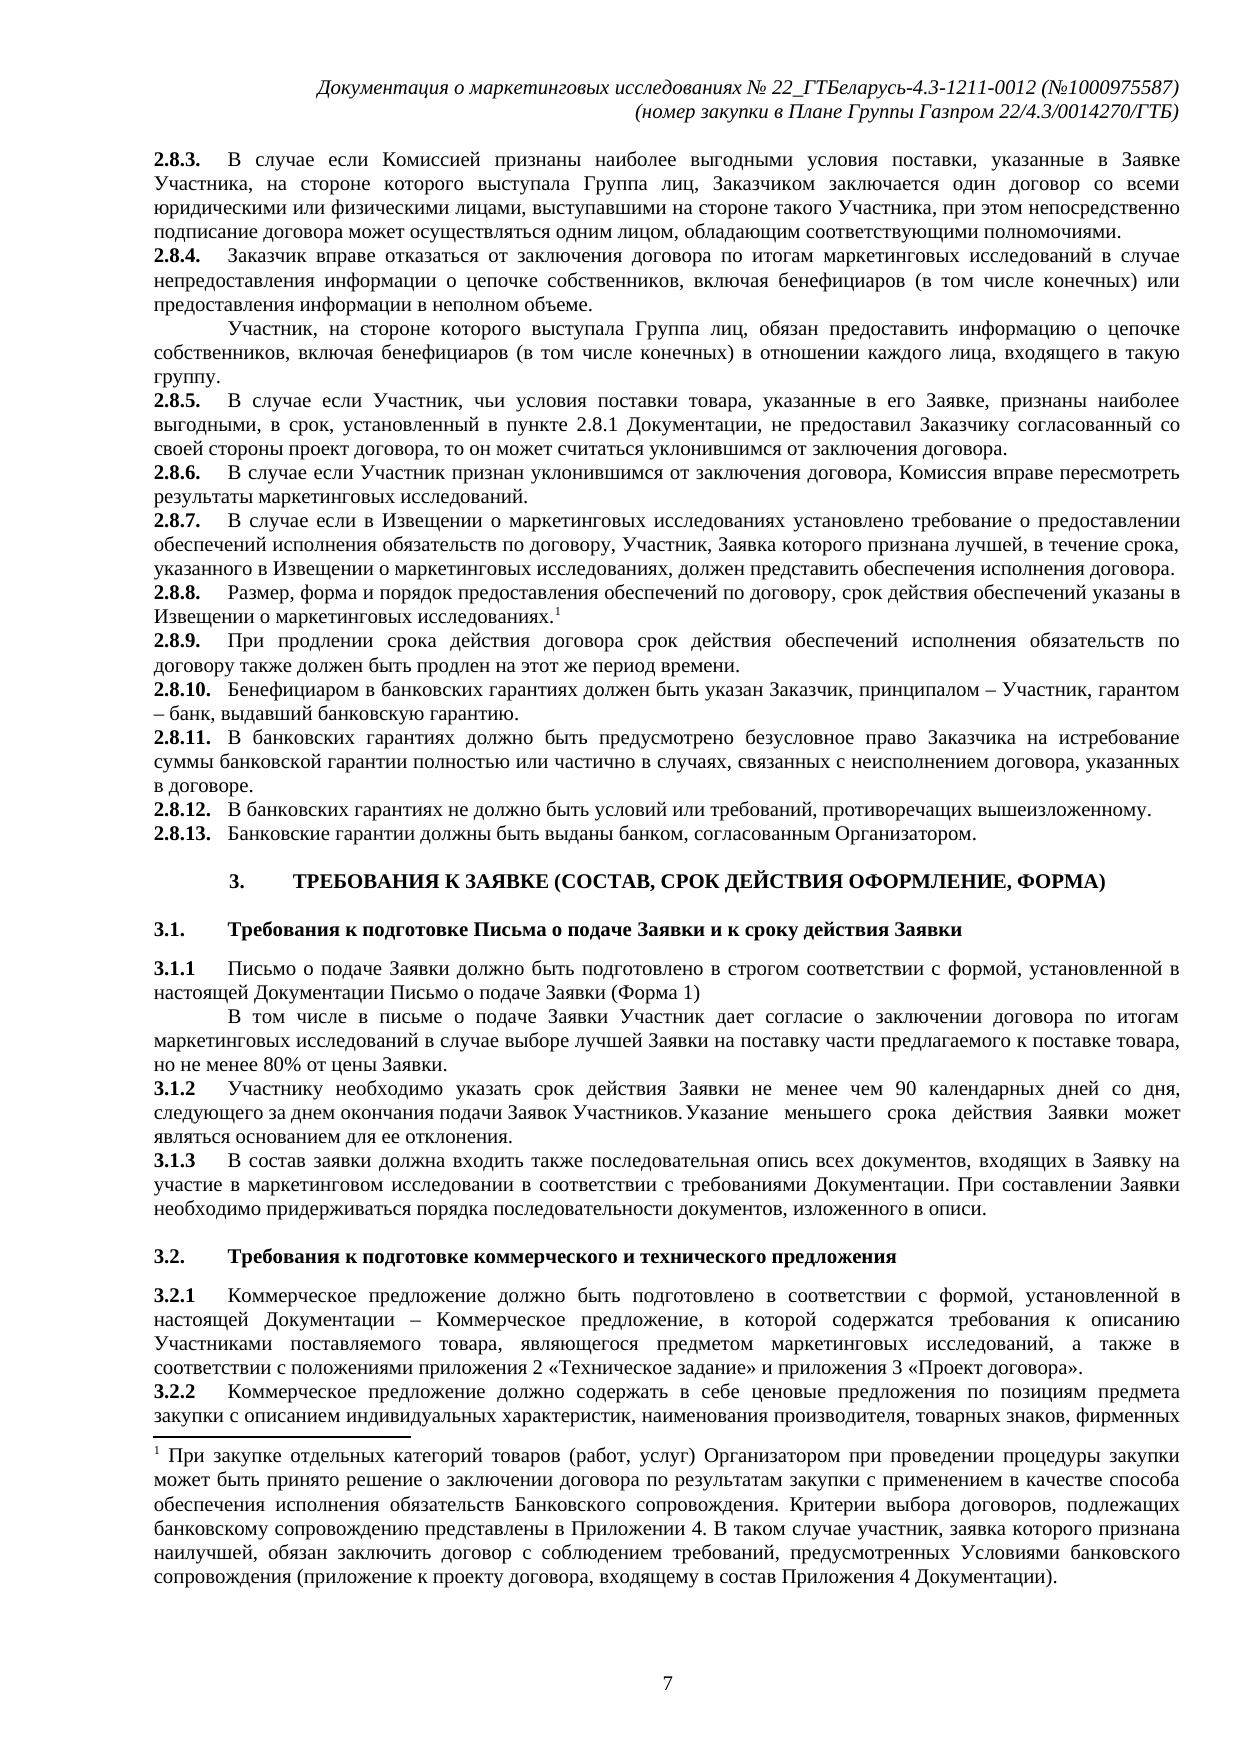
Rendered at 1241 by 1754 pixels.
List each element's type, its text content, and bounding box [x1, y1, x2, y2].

list В случае если Участник, чьи условия поставки товара, указанные в его Заявке, признаны наиболее выгодными, в срок, установленный в пункте 2.8.1 Документации, не предоставил Заказчику согласованный со своей стороны проект договора, то он может считаться уклонившимся от заключения договора. [153, 388, 1181, 460]
list Заказчик вправе отказаться от заключения договора по итогам маркетинговых исследований в случае непредоставления информации о цепочке собственников, включая бенефициаров (в том числе конечных) или предоставления информации в неполном объеме. [153, 243, 1181, 316]
text Участник, на стороне которого выступала Группа лиц, обязан предоставить информацию о цепочке собственников, включая бенефициаров (в том числе конечных) в отношении каждого лица, входящего в такую группу. [153, 316, 1181, 388]
list В случае если Комиссией признаны наиболее выгодными условия поставки, указанные в Заявке Участника, на стороне которого выступала Группа лиц, Заказчиком заключается один договор со всеми юридическими или физическими лицами, выступавшими на стороне такого Участника, при этом непосредственно подписание договора может осуществляться одним лицом, обладающим соответствующими полномочиями. [153, 147, 1181, 243]
text В том числе в письме о подаче Заявки Участник дает согласие о заключении договора по итогам маркетинговых исследований в случае выборе лучшей Заявки на поставку части предлагаемого к поставке товара, но не менее 80% от цены Заявки. [153, 1004, 1181, 1076]
list Коммерческое предложение должно быть подготовлено в соответствии с формой, установленной в настоящей Документации – Коммерческое предложение, в которой содержатся требования к описанию Участниками поставляемого товара, являющегося предметом маркетинговых исследований, а также в соответствии с положениями приложения 2 «Техническое задание» и приложения 3 «Проект договора». [153, 1283, 1181, 1379]
list В банковских гарантиях не должно быть условий или требований, противоречащих вышеизложенному. [153, 797, 1181, 821]
list В случае если Участник признан уклонившимся от заключения договора, Комиссия вправе пересмотреть результаты маркетинговых исследований. [153, 460, 1181, 508]
list Бенефициаром в банковских гарантиях должен быть указан Заказчик, принципалом – Участник, гарантом – банк, выдавший банковскую гарантию. [153, 677, 1181, 725]
list Требования к подготовке коммерческого и технического предложения [153, 1244, 1181, 1268]
list Размер, форма и порядок предоставления обеспечений по договору, срок действия обеспечений указаны в Извещении о маркетинговых исследованиях. [153, 580, 1181, 628]
list В случае если в Извещении о маркетинговых исследованиях установлено требование о предоставлении обеспечений исполнения обязательств по договору, Участник, Заявка которого признана лучшей, в течение срока, указанного в Извещении о маркетинговых исследованиях, должен представить обеспечения исполнения договора. [153, 508, 1181, 580]
list В банковских гарантиях должно быть предусмотрено безусловное право Заказчика на истребование суммы банковской гарантии полностью или частично в случаях, связанных с неисполнением договора, указанных в договоре. [153, 725, 1181, 797]
list Письмо о подаче Заявки должно быть подготовлено в строгом соответствии с формой, установленной в настоящей Документации Письмо о подаче Заявки (Форма 1) [153, 956, 1181, 1004]
list Банковские гарантии должны быть выданы банком, согласованным Организатором. [153, 821, 1181, 845]
list При продлении срока действия договора срок действия обеспечений исполнения обязательств по договору также должен быть продлен на этот же период времени. [153, 628, 1181, 677]
list ТРЕБОВАНИЯ К ЗАЯВКЕ (состав, срок действия оформление, форма) [153, 869, 1181, 893]
list Требования к подготовке Письма о подаче Заявки и к сроку действия Заявки [153, 917, 1181, 941]
list Участнику необходимо указать срок действия Заявки не менее чем 90 календарных дней со дня, следующего за днем окончания подачи Заявок Участников. Указание меньшего срока действия Заявки может являться основанием для ее отклонения. [153, 1076, 1181, 1148]
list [153, 1379, 1181, 1427]
list В состав заявки должна входить также последовательная опись всех документов, входящих в Заявку на участие в маркетинговом исследовании в соответствии с требованиями Документации. При составлении Заявки необходимо придерживаться порядка последовательности документов, изложенного в описи. [153, 1148, 1181, 1220]
